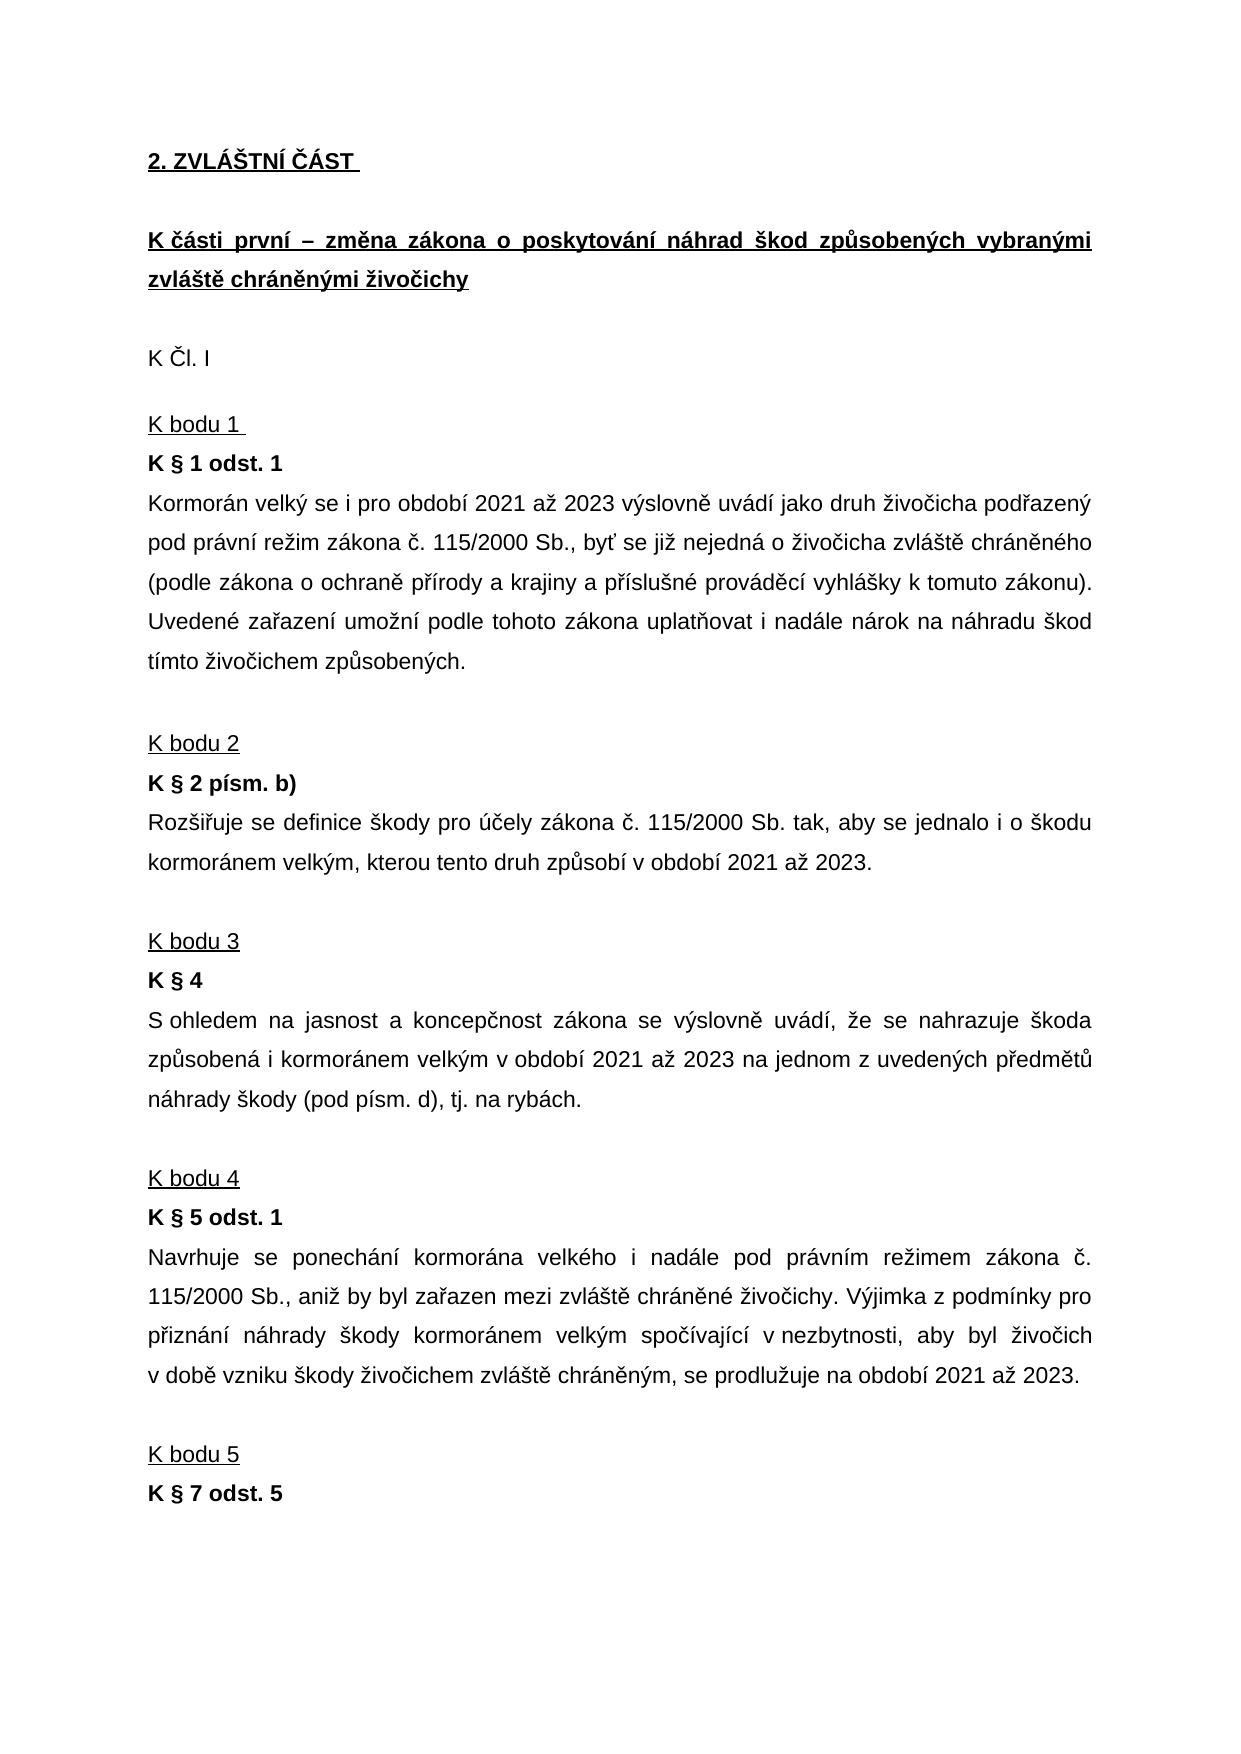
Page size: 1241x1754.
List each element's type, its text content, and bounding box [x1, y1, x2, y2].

text K bodu 4 [148, 1164, 1093, 1191]
text K § 5 odst. 1 [148, 1204, 1093, 1230]
text K § 2 písm. b) [148, 770, 1093, 796]
text K § 4 [148, 967, 1093, 993]
list K bodu 1 [148, 411, 1093, 437]
text Navrhuje se ponechání kormorána velkého i nadále pod právním režimem zákona č. 115/2000 Sb., aniž by byl zařazen mezi zvláště chráněné živočichy. Výjimka z podmínky pro přiznání náhrady škody kormoránem velkým spočívající v nezbytnosti, aby byl živočich v době vzniku škody živočichem zvláště chráněným, se prodlužuje na období 2021 až 2023. [148, 1243, 1093, 1388]
list Kormorán velký se i pro období 2021 až 2023 výslovně uvádí jako druh živočicha podřazený pod právní režim zákona č. 115/2000 Sb., byť se již nejedná o živočicha zvláště chráněného (podle zákona o ochraně přírody a krajiny a příslušné prováděcí vyhlášky k tomuto zákonu). Uvedené zařazení umožní podle tohoto zákona uplatňovat i nadále nárok na náhradu škod tímto živočichem způsobených. [148, 490, 1093, 674]
text S ohledem na jasnost a koncepčnost zákona se výslovně uvádí, že se nahrazuje škoda způsobená i kormoránem velkým v období 2021 až 2023 na jednom z uvedených předmětů náhrady škody (pod písm. d), tj. na rybách. [148, 1007, 1093, 1112]
text K § 1 odst. 1 [148, 450, 1093, 477]
text Rozšiřuje se definice škody pro účely zákona č. 115/2000 Sb. tak, aby se jednalo i o škodu kormoránem velkým, kterou tento druh způsobí v období 2021 až 2023. [148, 809, 1093, 875]
list K bodu 2 [148, 730, 1093, 757]
text K bodu 5 [148, 1441, 1093, 1467]
text K části první – změna zákona o poskytování náhrad škod způsobených vybranými zvláště chráněnými živočichy [148, 227, 1093, 292]
text 2. ZVLÁŠTNÍ ČÁST [148, 148, 1093, 174]
text K Čl. I [148, 345, 1093, 371]
text K § 7 odst. 5 [148, 1480, 1093, 1507]
text K bodu 3 [148, 928, 1093, 954]
